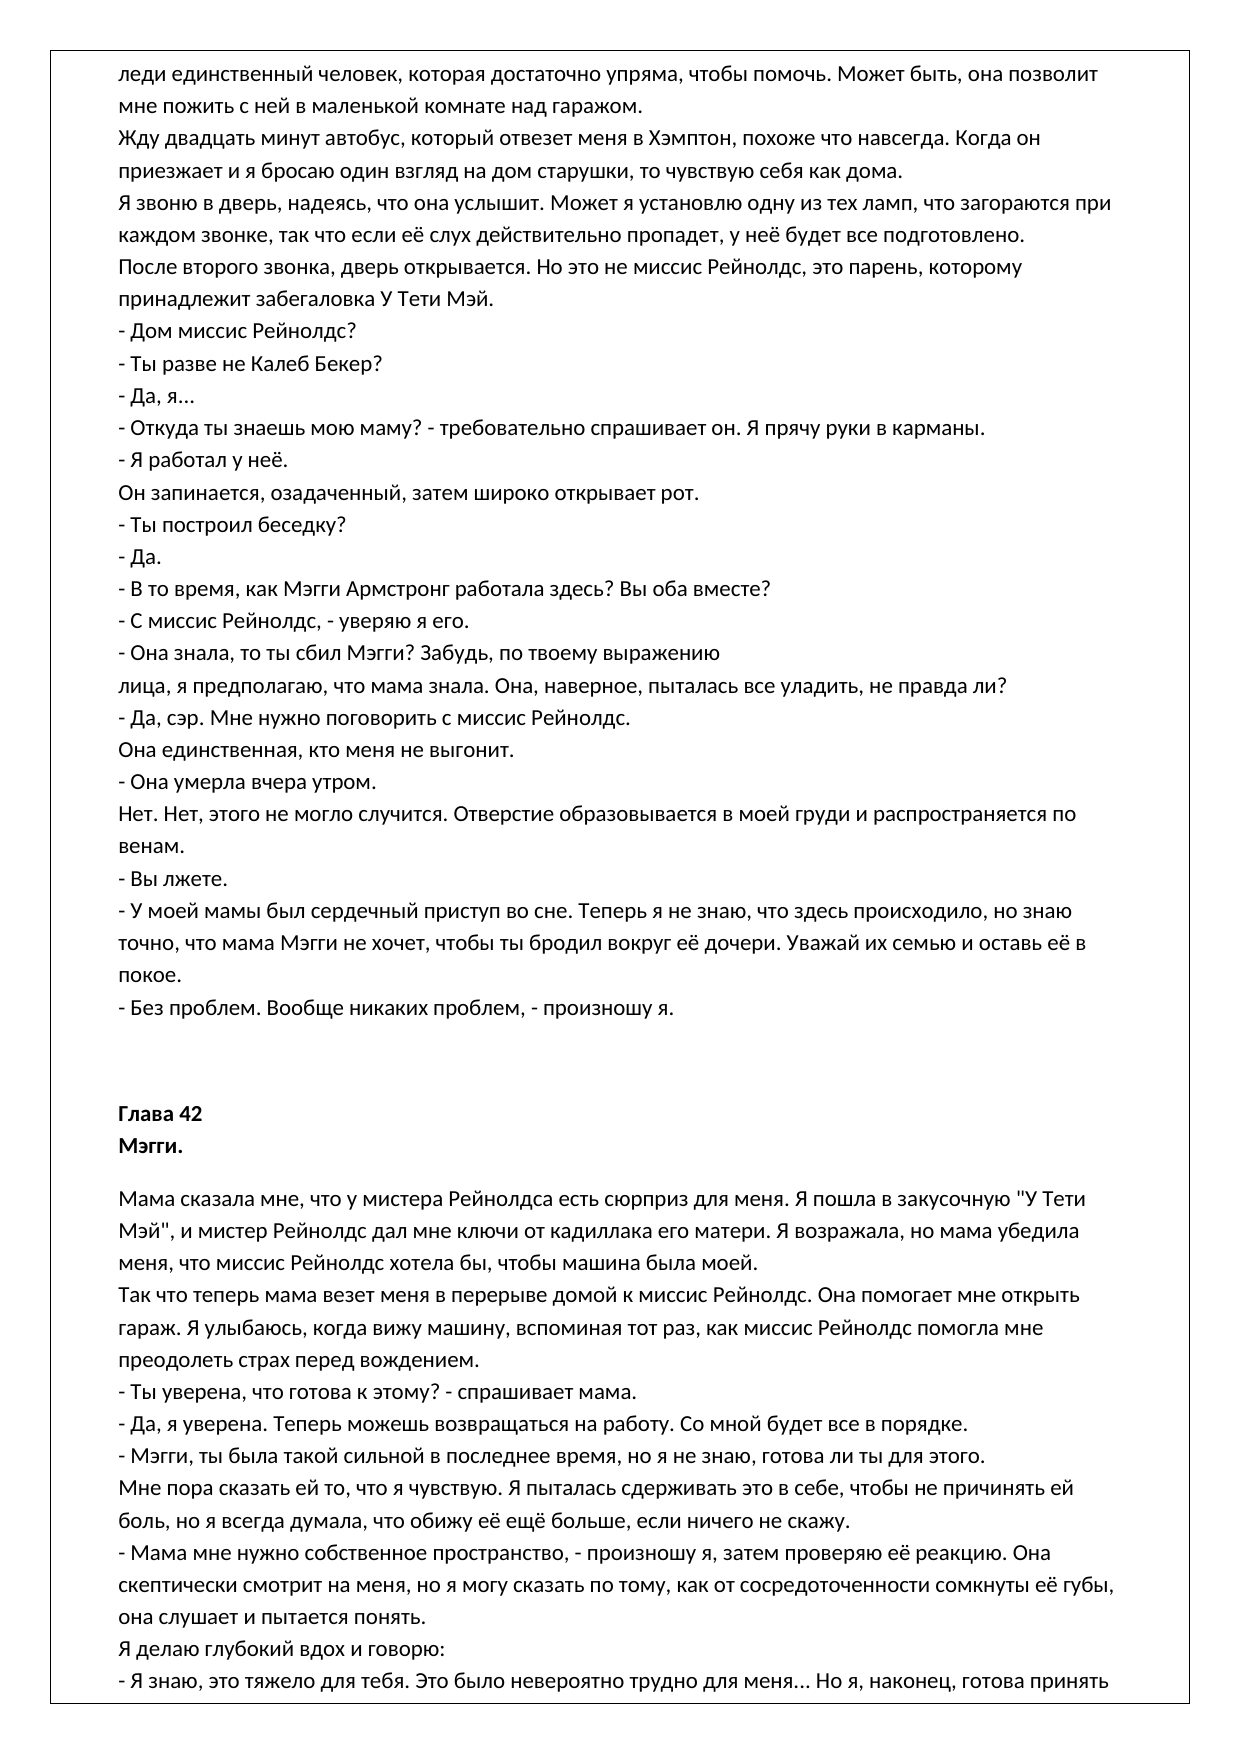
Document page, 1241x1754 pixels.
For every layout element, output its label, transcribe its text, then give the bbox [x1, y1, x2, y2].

text Глава 42 Мэгги. [118, 1099, 1122, 1159]
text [118, 1184, 1122, 1695]
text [118, 59, 1122, 1021]
